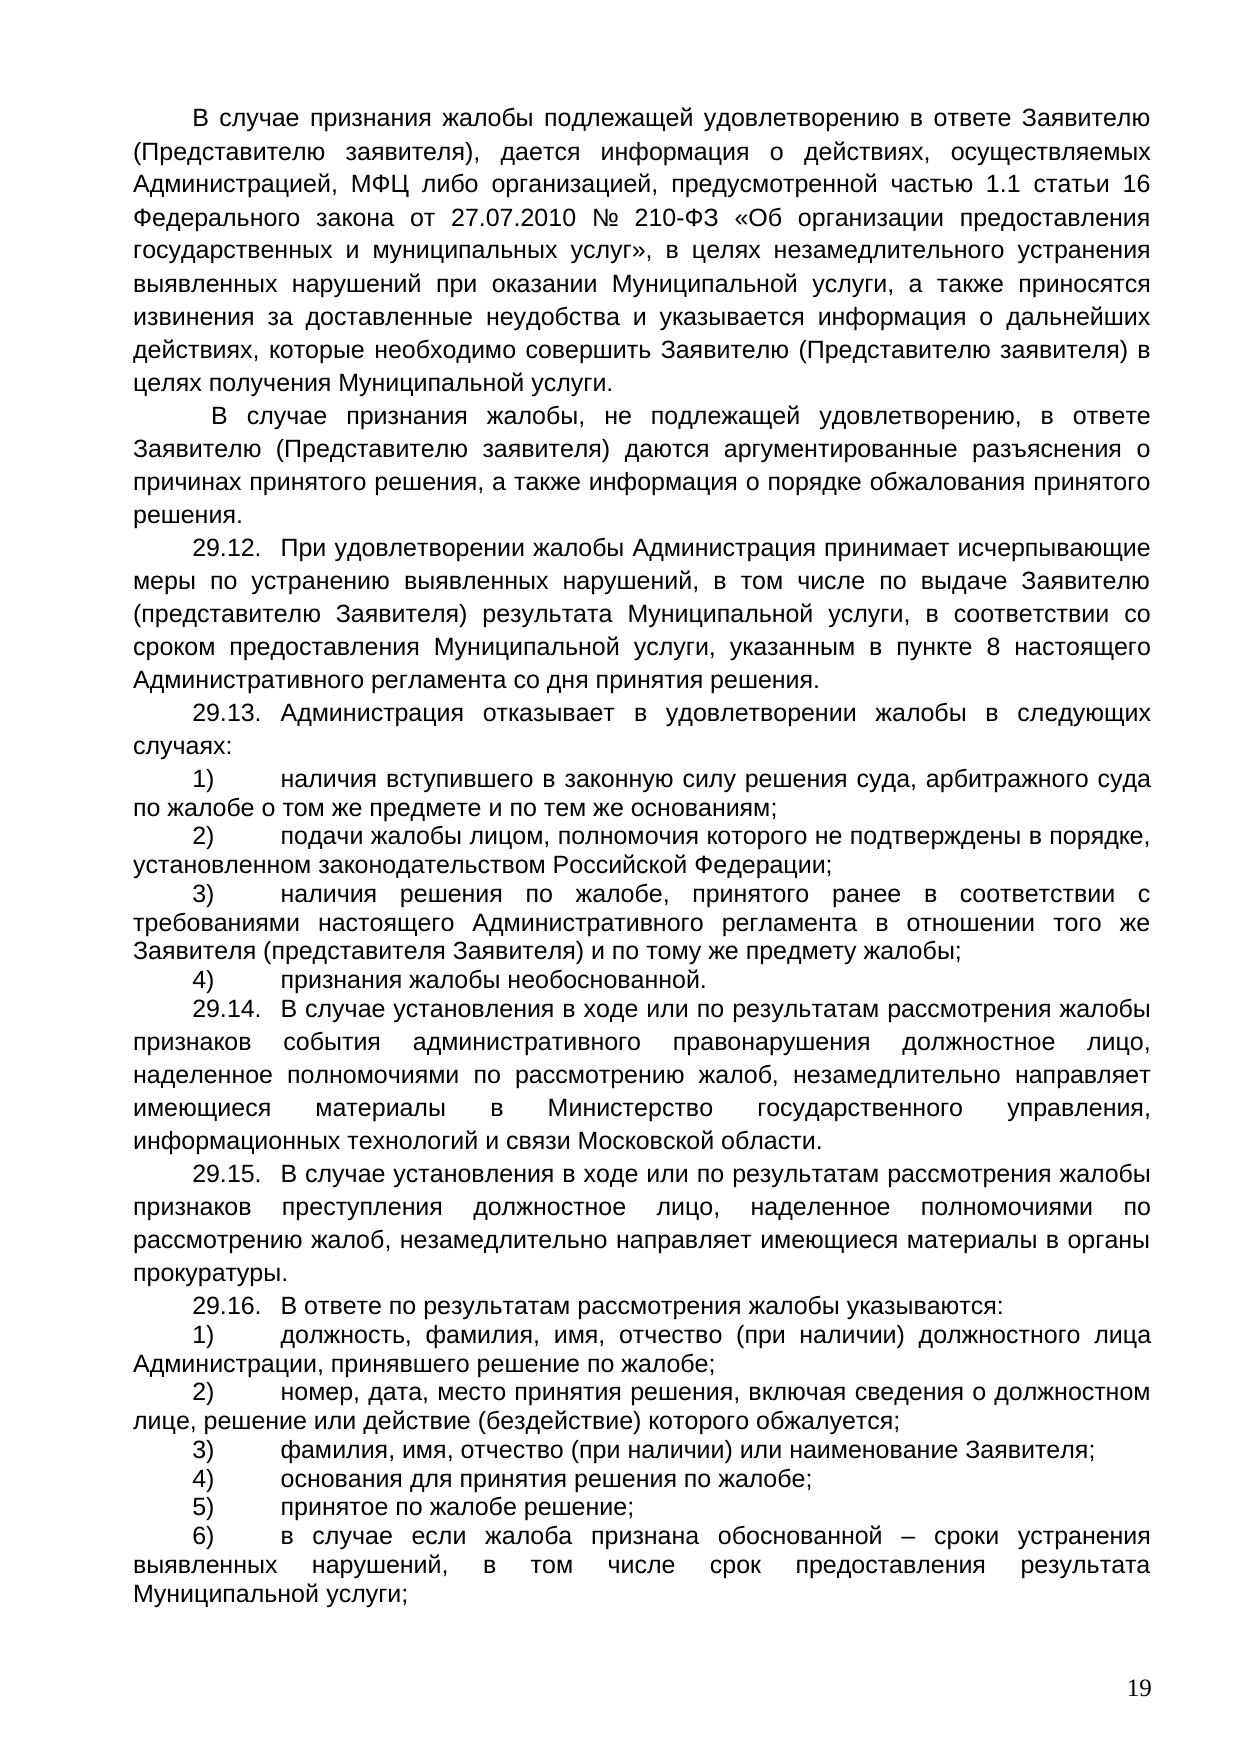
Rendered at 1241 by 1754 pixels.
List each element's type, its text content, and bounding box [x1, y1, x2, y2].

text 6) в случае если жалоба признана обоснованной – сроки устранения выявленных нарушений, в том числе срок предоставления результата Муниципальной услуги; [133, 1521, 1152, 1607]
list 29.14. В случае установления в ходе или по результатам рассмотрения жалобы признаков события административного правонарушения должностное лицо, наделенное полномочиями по рассмотрению жалоб, незамедлительно направляет имеющиеся материалы в Министерство государственного управления, информационных технологий и связи Московской области. [133, 994, 1152, 1155]
text 1) наличия вступившего в законную силу решения суда, арбитражного суда по жалобе о том же предмете и по тем же основаниям; [133, 764, 1152, 821]
list В случае признания жалобы, не подлежащей удовлетворению, в ответе Заявителю (Представителю заявителя) даются аргументированные разъяснения о причинах принятого решения, а также информация о порядке обжалования принятого решения. [133, 401, 1152, 528]
text В случае признания жалобы подлежащей удовлетворению в ответе Заявителю (Представителю заявителя), дается информация о действиях, осуществляемых Администрацией, МФЦ либо организацией, предусмотренной частью 1.1 статьи 16 Федерального закона от 27.07.2010 № 210-ФЗ «Об организации предоставления государственных и муниципальных услуг», в целях незамедлительного устранения выявленных нарушений при оказании Муниципальной услуги, а также приносятся извинения за доставленные неудобства и указывается информация о дальнейших действиях, которые необходимо совершить Заявителю (Представителю заявителя) в целях получения Муниципальной услуги. [133, 103, 1152, 396]
list 29.13. Администрация отказывает в удовлетворении жалобы в следующих случаях: [133, 698, 1152, 759]
text 4) основания для принятия решения по жалобе; [133, 1463, 1152, 1492]
text 2) подачи жалобы лицом, полномочия которого не подтверждены в порядке, установленном законодательством Российской Федерации; [133, 821, 1152, 879]
list 29.16. В ответе по результатам рассмотрения жалобы указываются: [133, 1291, 1152, 1320]
text 1) должность, фамилия, имя, отчество (при наличии) должностного лица Администрации, принявшего решение по жалобе; [133, 1320, 1152, 1377]
text 3) фамилия, имя, отчество (при наличии) или наименование Заявителя; [133, 1435, 1152, 1463]
list 29.15. В случае установления в ходе или по результатам рассмотрения жалобы признаков преступления должностное лицо, наделенное полномочиями по рассмотрению жалоб, незамедлительно направляет имеющиеся материалы в органы прокуратуры. [133, 1159, 1152, 1287]
text 5) принятое по жалобе решение; [133, 1492, 1152, 1521]
text 2) номер, дата, место принятия решения, включая сведения о должностном лице, решение или действие (бездействие) которого обжалуется; [133, 1377, 1152, 1435]
text 3) наличия решения по жалобе, принятого ранее в соответствии с требованиями настоящего Административного регламента в отношении того же Заявителя (представителя Заявителя) и по тому же предмету жалобы; [133, 879, 1152, 965]
text 4) признания жалобы необоснованной. [133, 965, 1152, 994]
list 29.12. При удовлетворении жалобы Администрация принимает исчерпывающие меры по устранению выявленных нарушений, в том числе по выдаче Заявителю (представителю Заявителя) результата Муниципальной услуги, в соответствии со сроком предоставления Муниципальной услуги, указанным в пункте 8 настоящего Административного регламента со дня принятия решения. [133, 533, 1152, 693]
